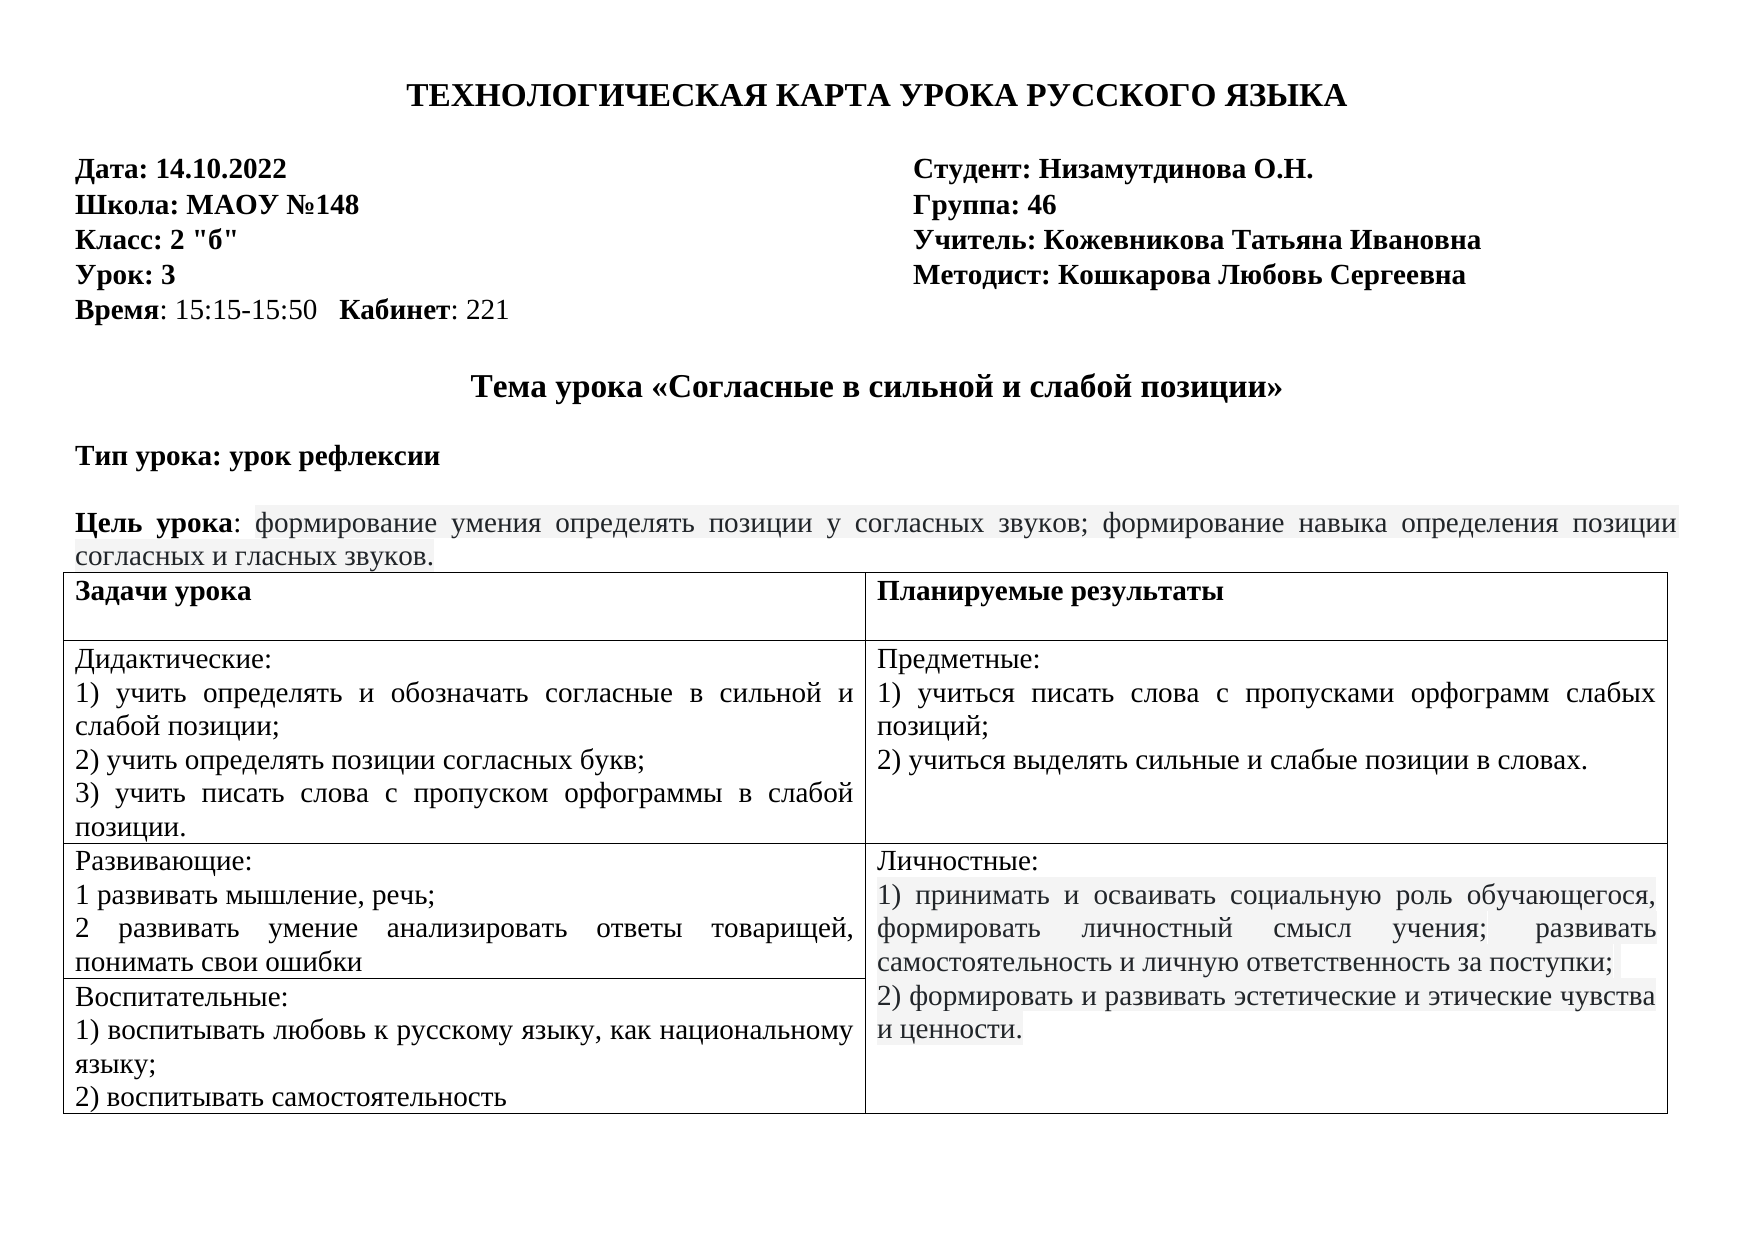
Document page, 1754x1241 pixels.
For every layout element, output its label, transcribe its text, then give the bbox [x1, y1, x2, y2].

table_cell Воспитательные: 1) воспитывать любовь к русскому языку, как национальному языку; 2) воспитывать самостоятельность [64, 979, 865, 1113]
table_cell Дидактические: 1) учить определять и обозначать согласные в сильной и слабой позиции; 2) учить определять позиции согласных букв; 3) учить писать слова с пропуском орфограммы в слабой позиции. [64, 641, 865, 842]
table_cell Предметные: 1) учиться писать слова с пропусками орфограмм слабых позиций; 2) учиться выделять сильные и слабые позиции в словах. [866, 641, 1667, 842]
table_header Дата: 14.10.2022 Школа: МАОУ №148 Класс: 2 "б" Урок: 3 Время: 15:15-15:50 Кабинет: 221 [64, 152, 902, 328]
text Тема урока «Согласные в сильной и слабой позиции» [75, 366, 1679, 404]
table_header Студент: Низамутдинова О.Н. Группа: 46 Учитель: Кожевникова Татьяна Ивановна Методист: Кошкарова Любовь Сергеевна [902, 152, 1625, 328]
text Тип урока: урок рефлексии [75, 438, 1679, 471]
table_cell Личностные: 1) принимать и осваивать социальную роль обучающегося, формировать личностный смысл учения; развивать самостоятельность и личную ответственность за поступки; 2) формировать и развивать эстетические и этические чувства и ценности. [866, 844, 1667, 1113]
table_cell Развивающие: 1 развивать мышление, речь; 2 развивать умение анализировать ответы товарищей, понимать свои ошибки [64, 844, 865, 978]
text Цель урока: формирование умения определять позиции у согласных звуков; формирование навыка определения позиции согласных и гласных звуков. [75, 505, 1679, 572]
text ТЕХНОЛОГИЧЕСКАЯ КАРТА УРОКА РУССКОГО ЯЗЫКА [75, 75, 1679, 113]
table_header Планируемые результаты [866, 573, 1667, 640]
table_header Задачи урока [64, 573, 865, 640]
